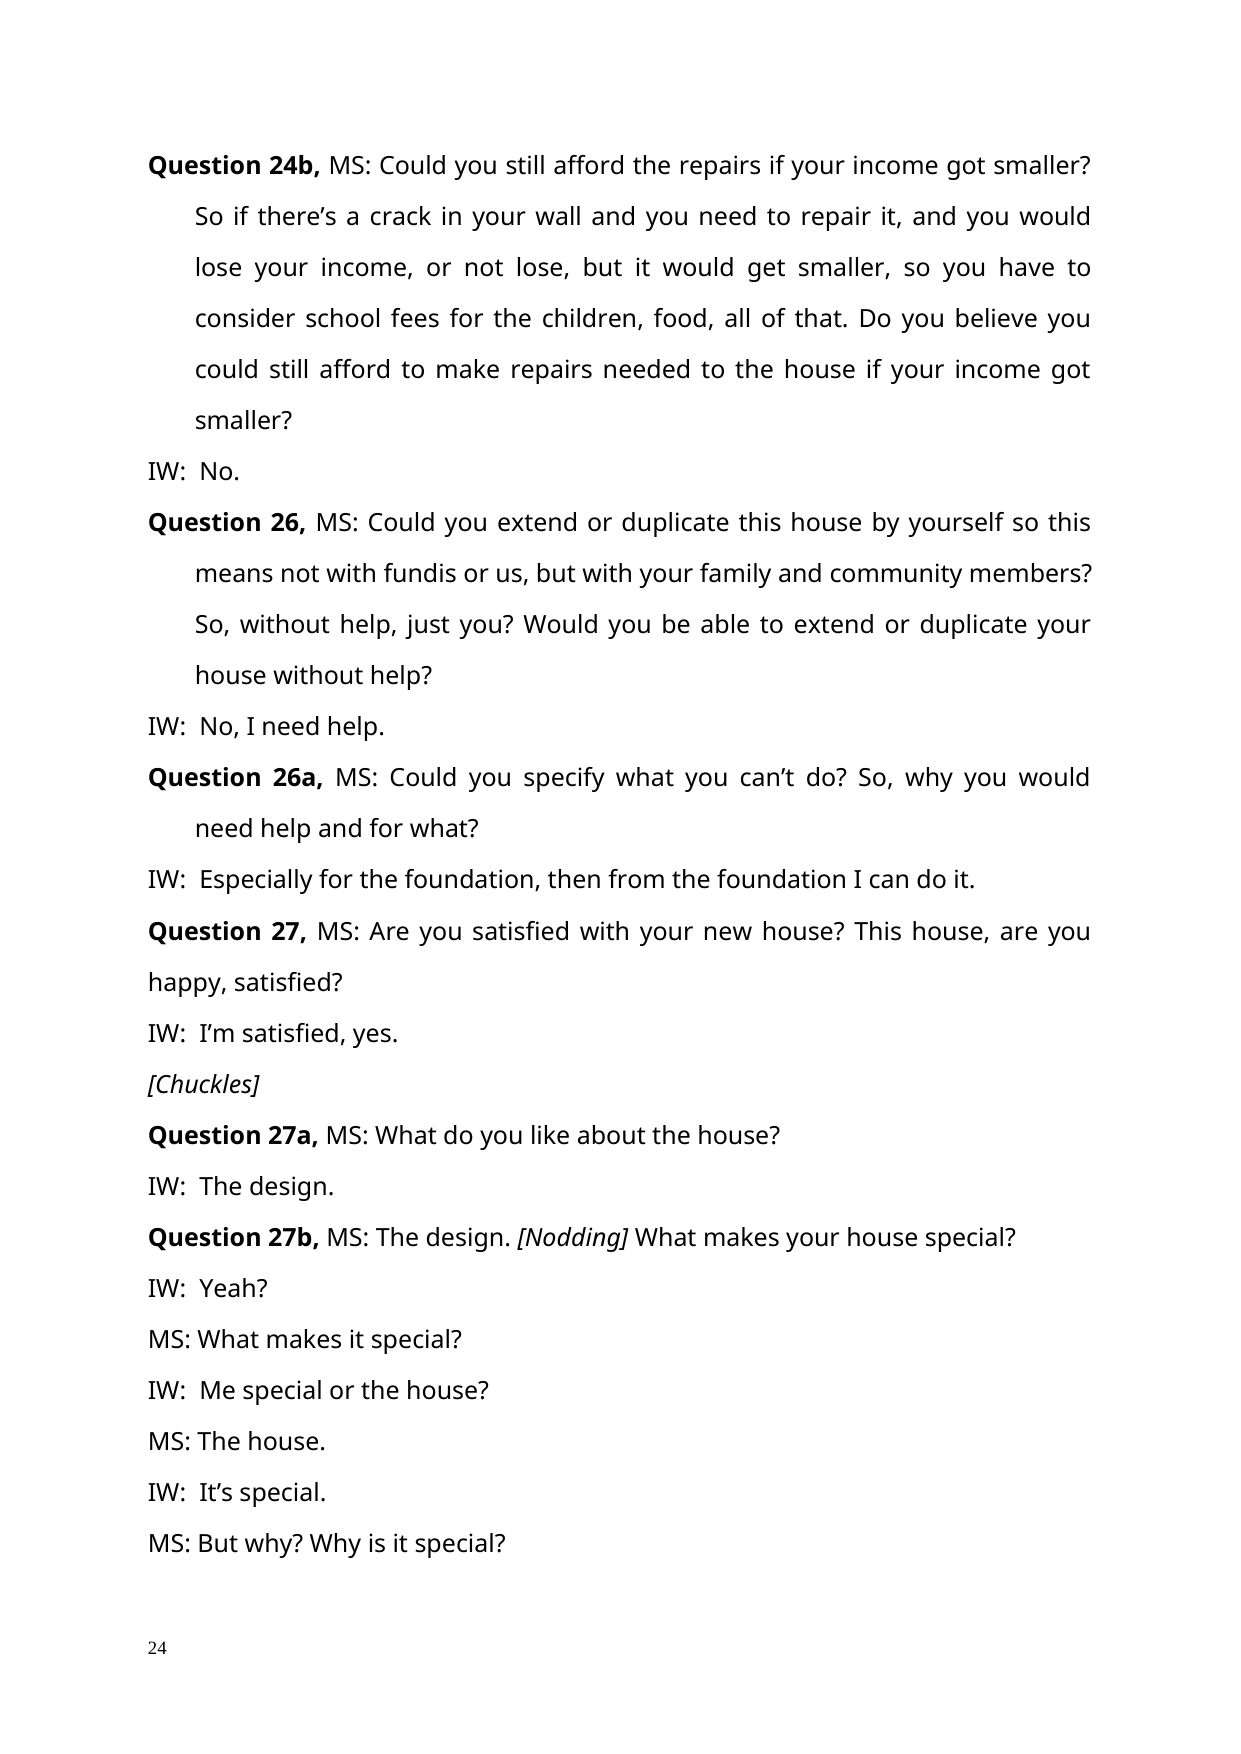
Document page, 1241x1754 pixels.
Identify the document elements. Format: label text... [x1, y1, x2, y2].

text IW: No. [148, 454, 1093, 488]
text Question 27a, MS: What do you like about the house? [148, 1117, 1093, 1151]
text Question 27, MS: Are you satisfied with your new house? This house, are you happy, satisfied? [148, 913, 1093, 998]
text MS: The house. [148, 1424, 1093, 1458]
text Question 27b, MS: The design. [Nodding] What makes your house special? [148, 1219, 1093, 1253]
text IW: It’s special. [148, 1475, 1093, 1509]
text Question 26a, MS: Could you specify what you can’t do? So, why you would need help and for what? [148, 760, 1093, 845]
text IW: I’m satisfied, yes. [148, 1015, 1093, 1049]
text Question 24b, MS: Could you still afford the repairs if your income got smaller? So if there’s a crack in your wall and you need to repair it, and you would lose your income, or not lose, but it would get smaller, so you have to consider school fees for the children, food, all of that. Do you believe you could still afford to make repairs needed to the house if your income got smaller? [148, 148, 1093, 437]
text MS: But why? Why is it special? [148, 1526, 1093, 1560]
text MS: What makes it special? [148, 1322, 1093, 1356]
text [Chuckles] [148, 1066, 1093, 1100]
text IW: Yeah? [148, 1271, 1093, 1304]
text Question 26, MS: Could you extend or duplicate this house by yourself so this means not with fundis or us, but with your family and community members? So, without help, just you? Would you be able to extend or duplicate your house without help? [148, 505, 1093, 692]
text IW: The design. [148, 1168, 1093, 1202]
text IW: Especially for the foundation, then from the foundation I can do it. [148, 862, 1093, 896]
text IW: No, I need help. [148, 709, 1093, 743]
text IW: Me special or the house? [148, 1373, 1093, 1407]
